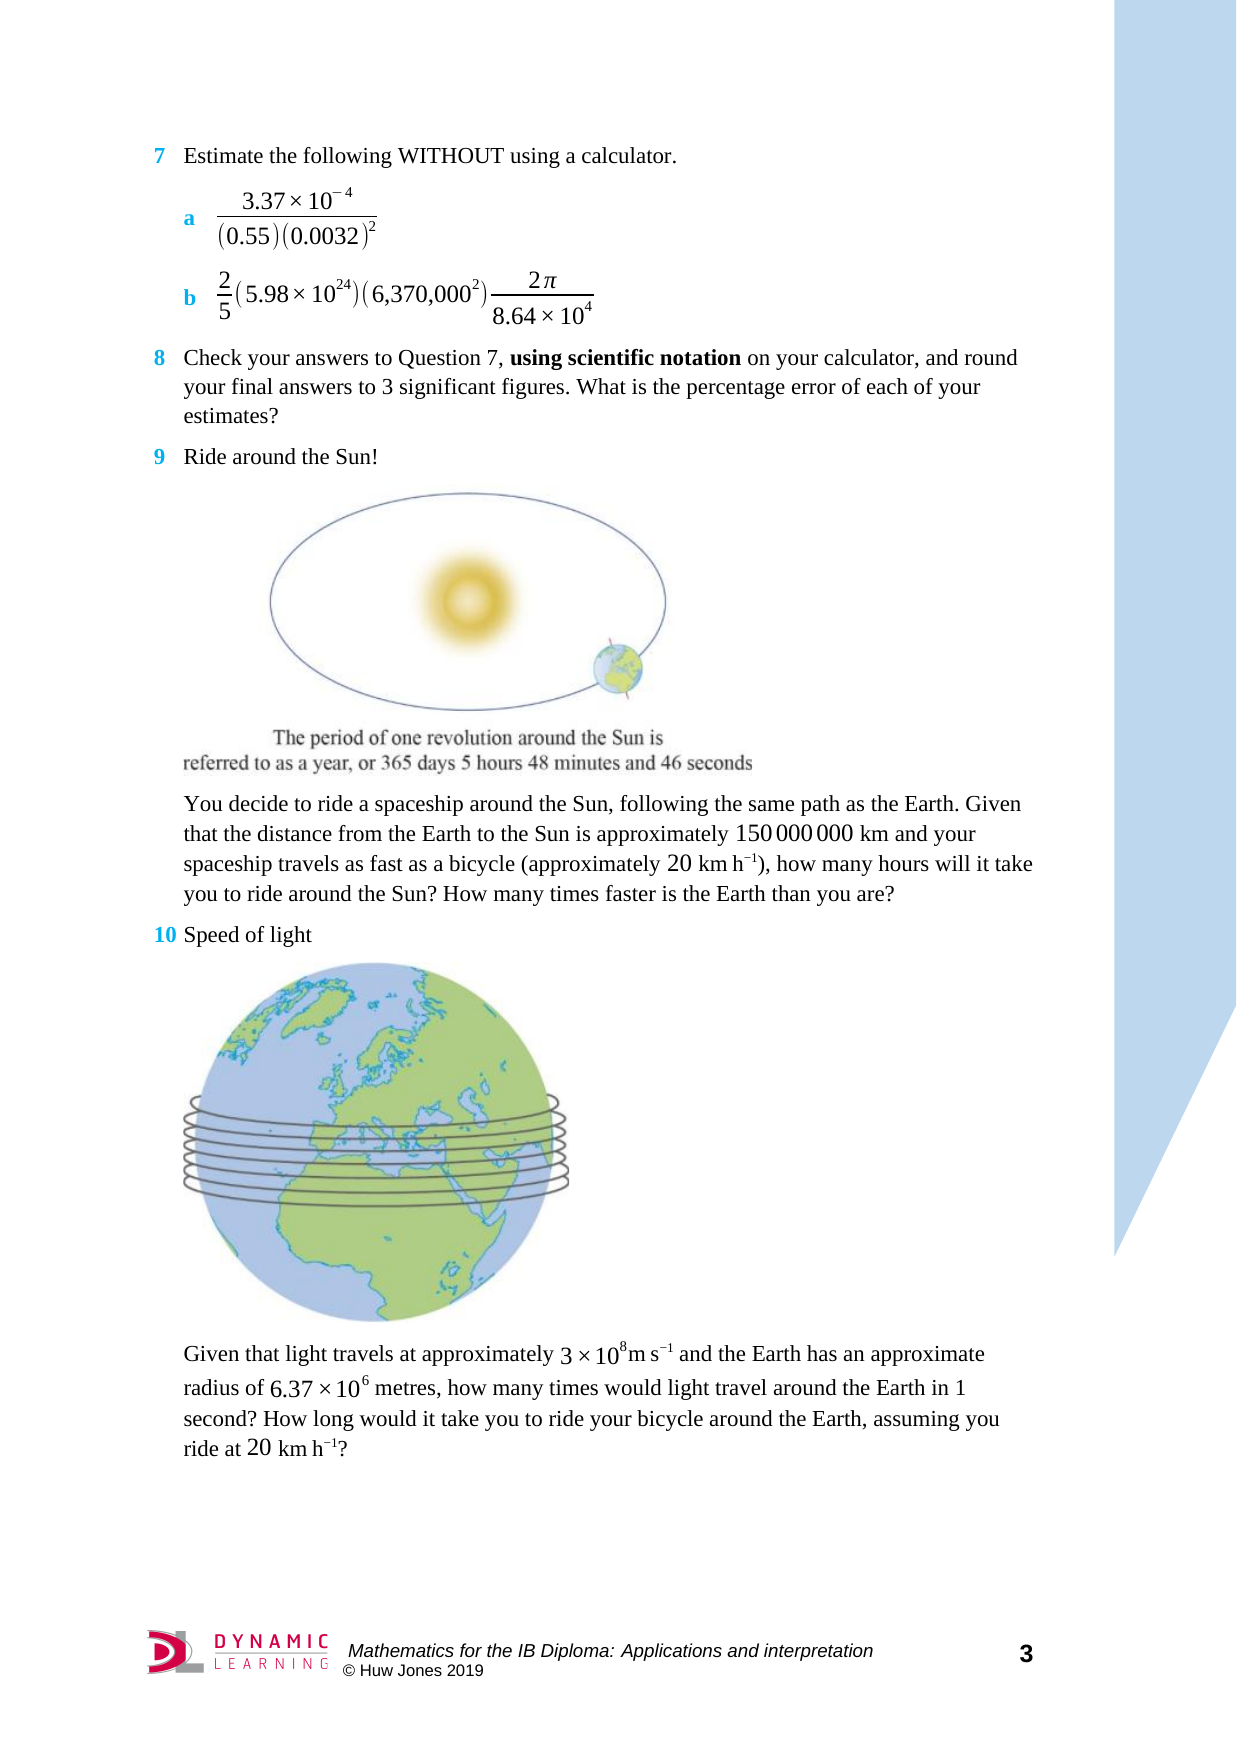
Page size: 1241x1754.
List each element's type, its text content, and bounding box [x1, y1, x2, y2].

list 8 Check your answers to Question 7, using scientific notation on your calculator, and round your final answers to 3 significant figures. What is the percentage error of each of your estimates? [154, 344, 1033, 428]
list Given that light travels at approximately m s−1 and the Earth has an approximate radius of metres, how many times would light travel around the Earth in 1 second? How long would it take you to ride your bicycle around the Earth, assuming you ride at km h−1? [154, 1338, 1033, 1462]
list 10 Speed of light [154, 921, 1033, 947]
list b [154, 266, 1033, 329]
list 7 Estimate the following WITHOUT using a calculator. [154, 142, 1033, 168]
list You decide to ride a spaceship around the Sun, following the same path as the Earth. Given that the distance from the Earth to the Sun is approximately km and your spaceship travels as fast as a bicycle (approximately km h−1), how many hours will it take you to ride around the Sun? How many times faster is the Earth than you are? [154, 790, 1033, 906]
picture [183, 484, 753, 776]
list a [154, 183, 1033, 251]
picture [183, 962, 570, 1323]
picture [147, 1630, 328, 1674]
list 9 Ride around the Sun! [154, 443, 1033, 469]
